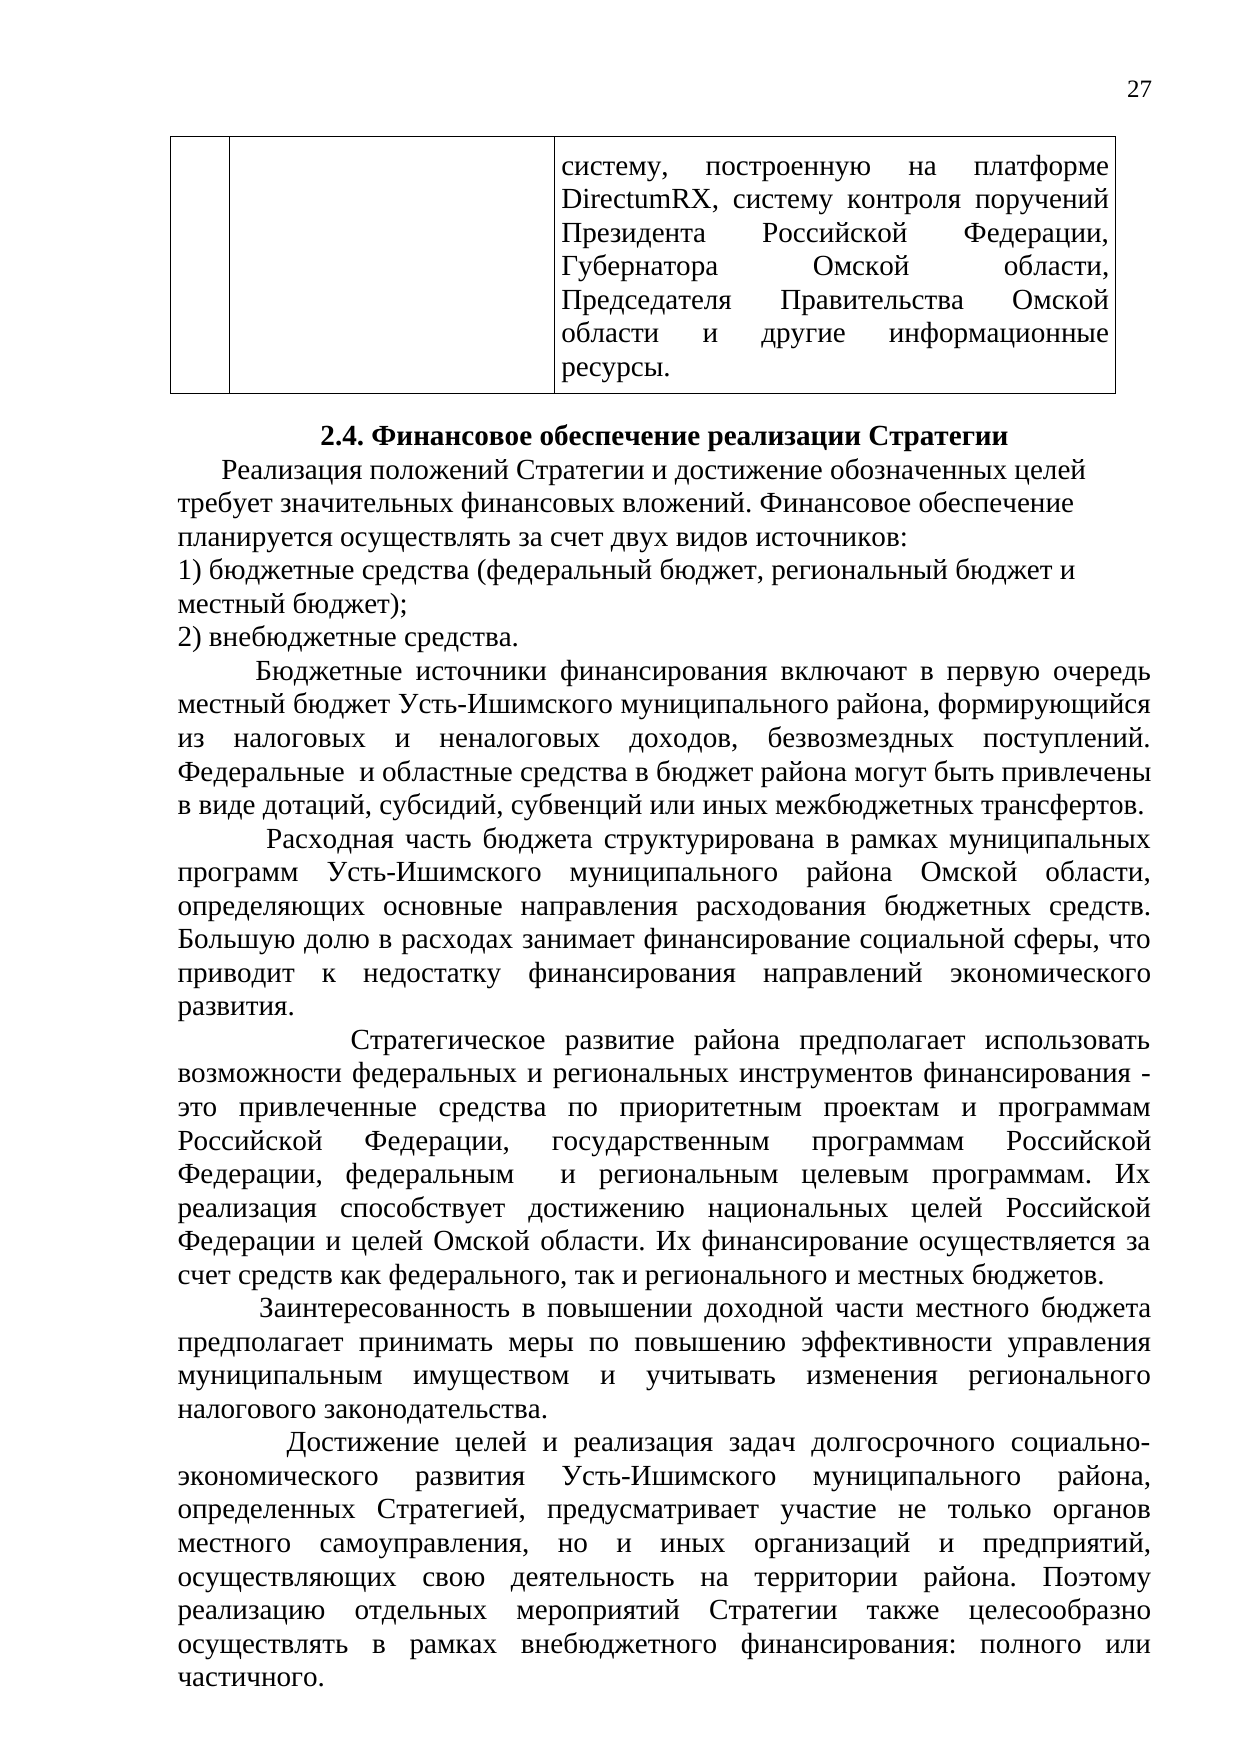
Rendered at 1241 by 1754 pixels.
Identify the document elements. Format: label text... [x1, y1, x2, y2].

text Заинтересованность в повышении доходной части местного бюджета предполагает принимать меры по повышению эффективности управления муниципальным имуществом и учитывать изменения регионального налогового законодательства. [177, 1290, 1152, 1424]
text Расходная часть бюджета структурирована в рамках муниципальных программ Усть-Ишимского муниципального района Омской области, определяющих основные направления расходования бюджетных средств. Большую долю в расходах занимает финансирование социальной сферы, что приводит к недостатку финансирования направлений экономического развития. [177, 821, 1152, 1022]
text 2) внебюджетные средства. [177, 619, 1152, 653]
text 1) бюджетные средства (федеральный бюджет, региональный бюджет и местный бюджет); [177, 552, 1152, 619]
table_cell 13 [171, 137, 229, 393]
text Бюджетные источники финансирования включают в первую очередь местный бюджет Усть-Ишимского муниципального района, формирующийся из налоговых и неналоговых доходов, безвозмездных поступлений. Федеральные и областные средства в бюджет района могут быть привлечены в виде дотаций, субсидий, субвенций или иных межбюджетных трансфертов. [177, 653, 1152, 821]
text Реализация положений Стратегии и достижение обозначенных целей требует значительных финансовых вложений. Финансовое обеспечение планируется осуществлять за счет двух видов источников: [177, 452, 1152, 552]
text Достижение целей и реализация задач долгосрочного социально-экономического развития Усть-Ишимского муниципального района, определенных Стратегией, предусматривает участие не только органов местного самоуправления, но и иных организаций и предприятий, осуществляющих свою деятельность на территории района. Поэтому реализацию отдельных мероприятий Стратегии также целесообразно осуществлять в рамках внебюджетного финансирования: полного или частичного. [177, 1424, 1152, 1693]
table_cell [555, 137, 1115, 393]
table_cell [230, 137, 554, 393]
text Стратегическое развитие района предполагает использовать возможности федеральных и региональных инструментов финансирования - это привлеченные средства по приоритетным проектам и программам Российской Федерации, государственным программам Российской Федерации, федеральным и региональным целевым программам. Их реализация способствует достижению национальных целей Российской Федерации и целей Омской области. Их финансирование осуществляется за счет средств как федерального, так и регионального и местных бюджетов. [177, 1022, 1152, 1290]
text 2.4. Финансовое обеспечение реализации Стратегии [177, 418, 1152, 452]
